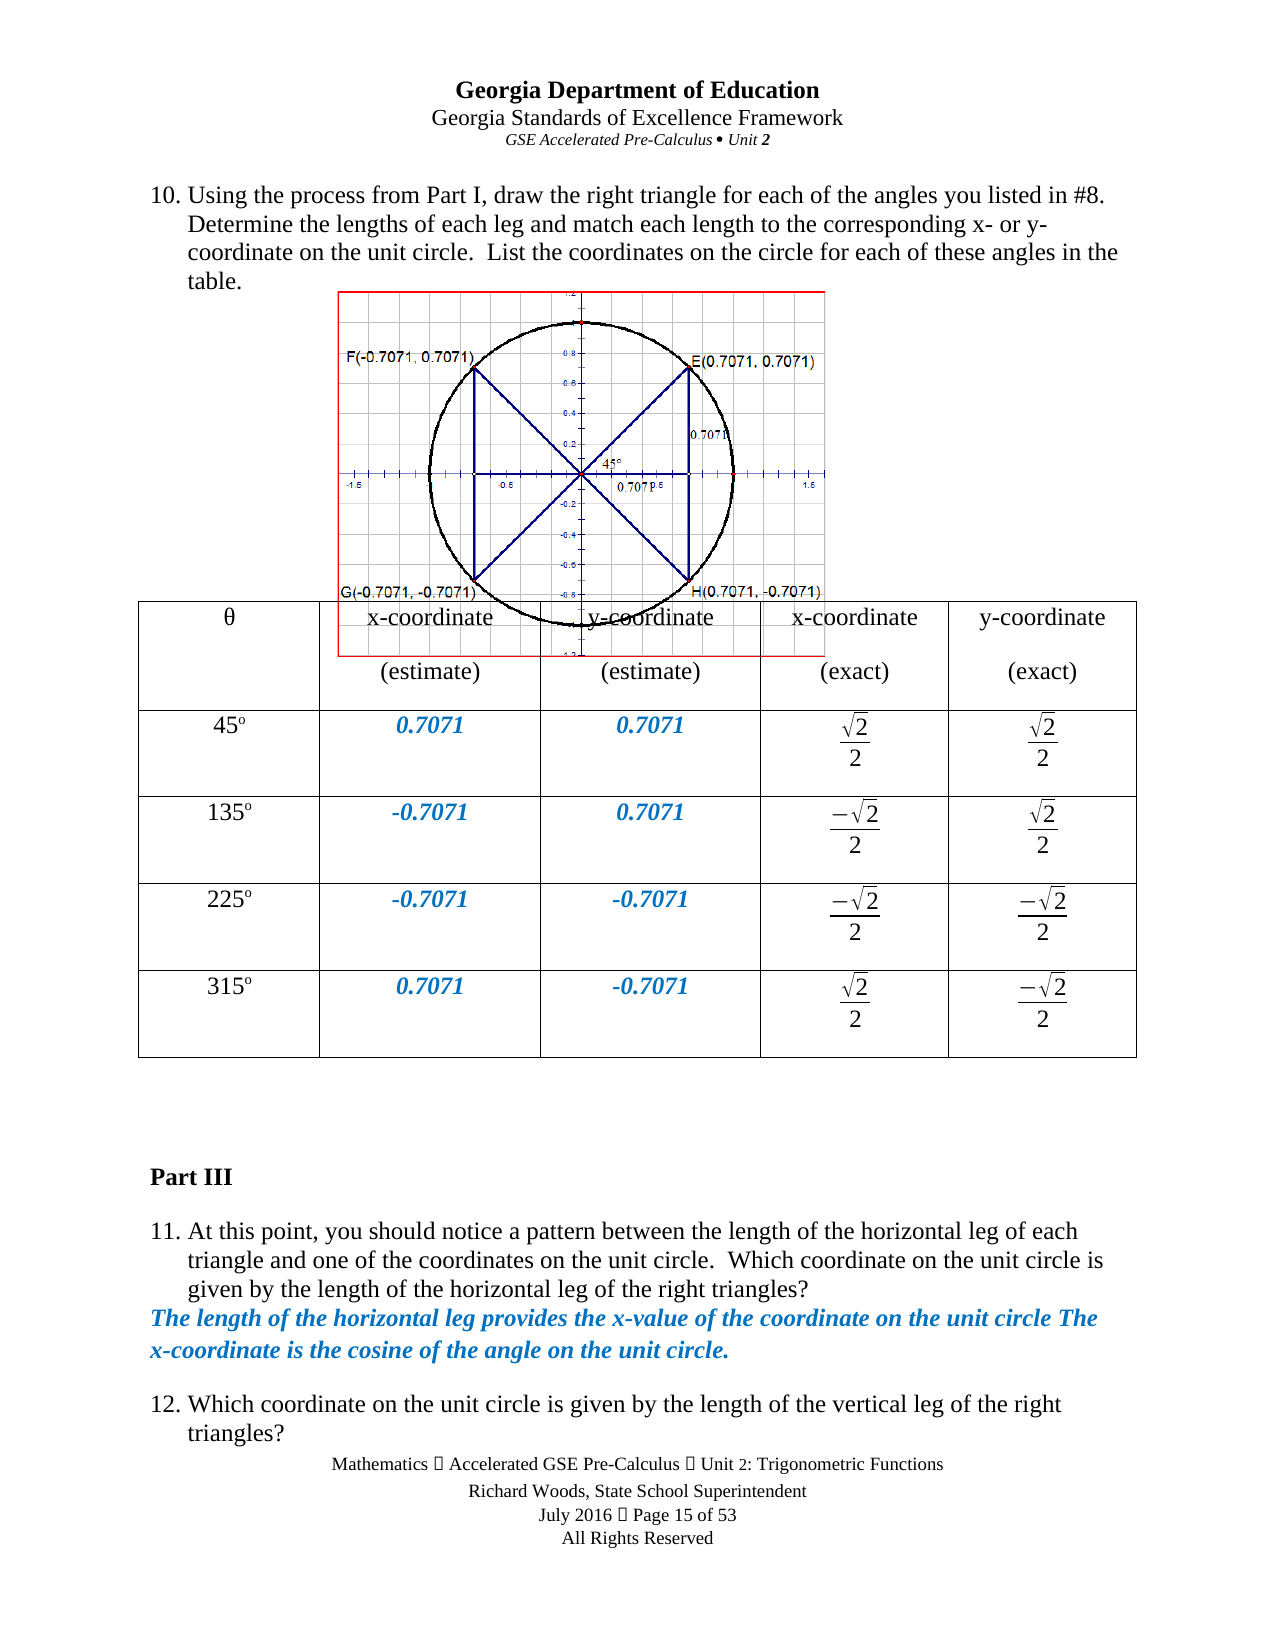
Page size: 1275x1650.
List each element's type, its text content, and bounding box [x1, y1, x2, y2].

table_cell -0.7071 [320, 797, 540, 883]
list At this point, you should notice a pattern between the length of the horizontal leg of each triangle and one of the coordinates on the unit circle. Which coordinate on the unit circle is given by the length of the horizontal leg of the right triangles? [150, 1216, 1125, 1303]
list Which coordinate on the unit circle is given by the length of the vertical leg of the right triangles? [150, 1389, 1125, 1447]
table_cell -0.7071 [320, 884, 540, 970]
picture [337, 295, 826, 601]
table_cell 135o [139, 797, 319, 883]
table_cell 45o [139, 711, 319, 796]
table_header y-coordinate (exact) [949, 602, 1136, 709]
list Using the process from Part I, draw the right triangle for each of the angles you listed in #8. Determine the lengths of each leg and match each length to the corresponding x- or y- coordinate on the unit circle. List the coordinates on the circle for each of these angles in the table. [150, 180, 1125, 295]
table_cell 0.7071 [541, 797, 760, 883]
table_cell -0.7071 [541, 971, 760, 1057]
table_header x-coordinate (estimate) [320, 602, 540, 709]
table_cell 0.7071 [320, 711, 540, 796]
table_header x-coordinate (exact) [761, 602, 948, 709]
table_cell [949, 971, 1136, 1057]
table_cell [949, 797, 1136, 883]
table_cell [761, 711, 948, 796]
table_cell [949, 711, 1136, 796]
table_cell [949, 884, 1136, 970]
table_cell 225o [139, 884, 319, 970]
table_cell 0.7071 [320, 971, 540, 1057]
table_cell 0.7071 [541, 711, 760, 796]
table_cell 315o [139, 971, 319, 1057]
text The length of the horizontal leg provides the x-value of the coordinate on the unit circle The x-coordinate is the cosine of the angle on the unit circle. [150, 1303, 1125, 1364]
table_header θ [139, 602, 319, 709]
table_header y-coordinate (estimate) [541, 602, 760, 709]
table_cell -0.7071 [541, 884, 760, 970]
table_cell [761, 971, 948, 1057]
table_cell [761, 797, 948, 883]
text Part III [150, 1162, 1125, 1191]
table_cell [761, 884, 948, 970]
